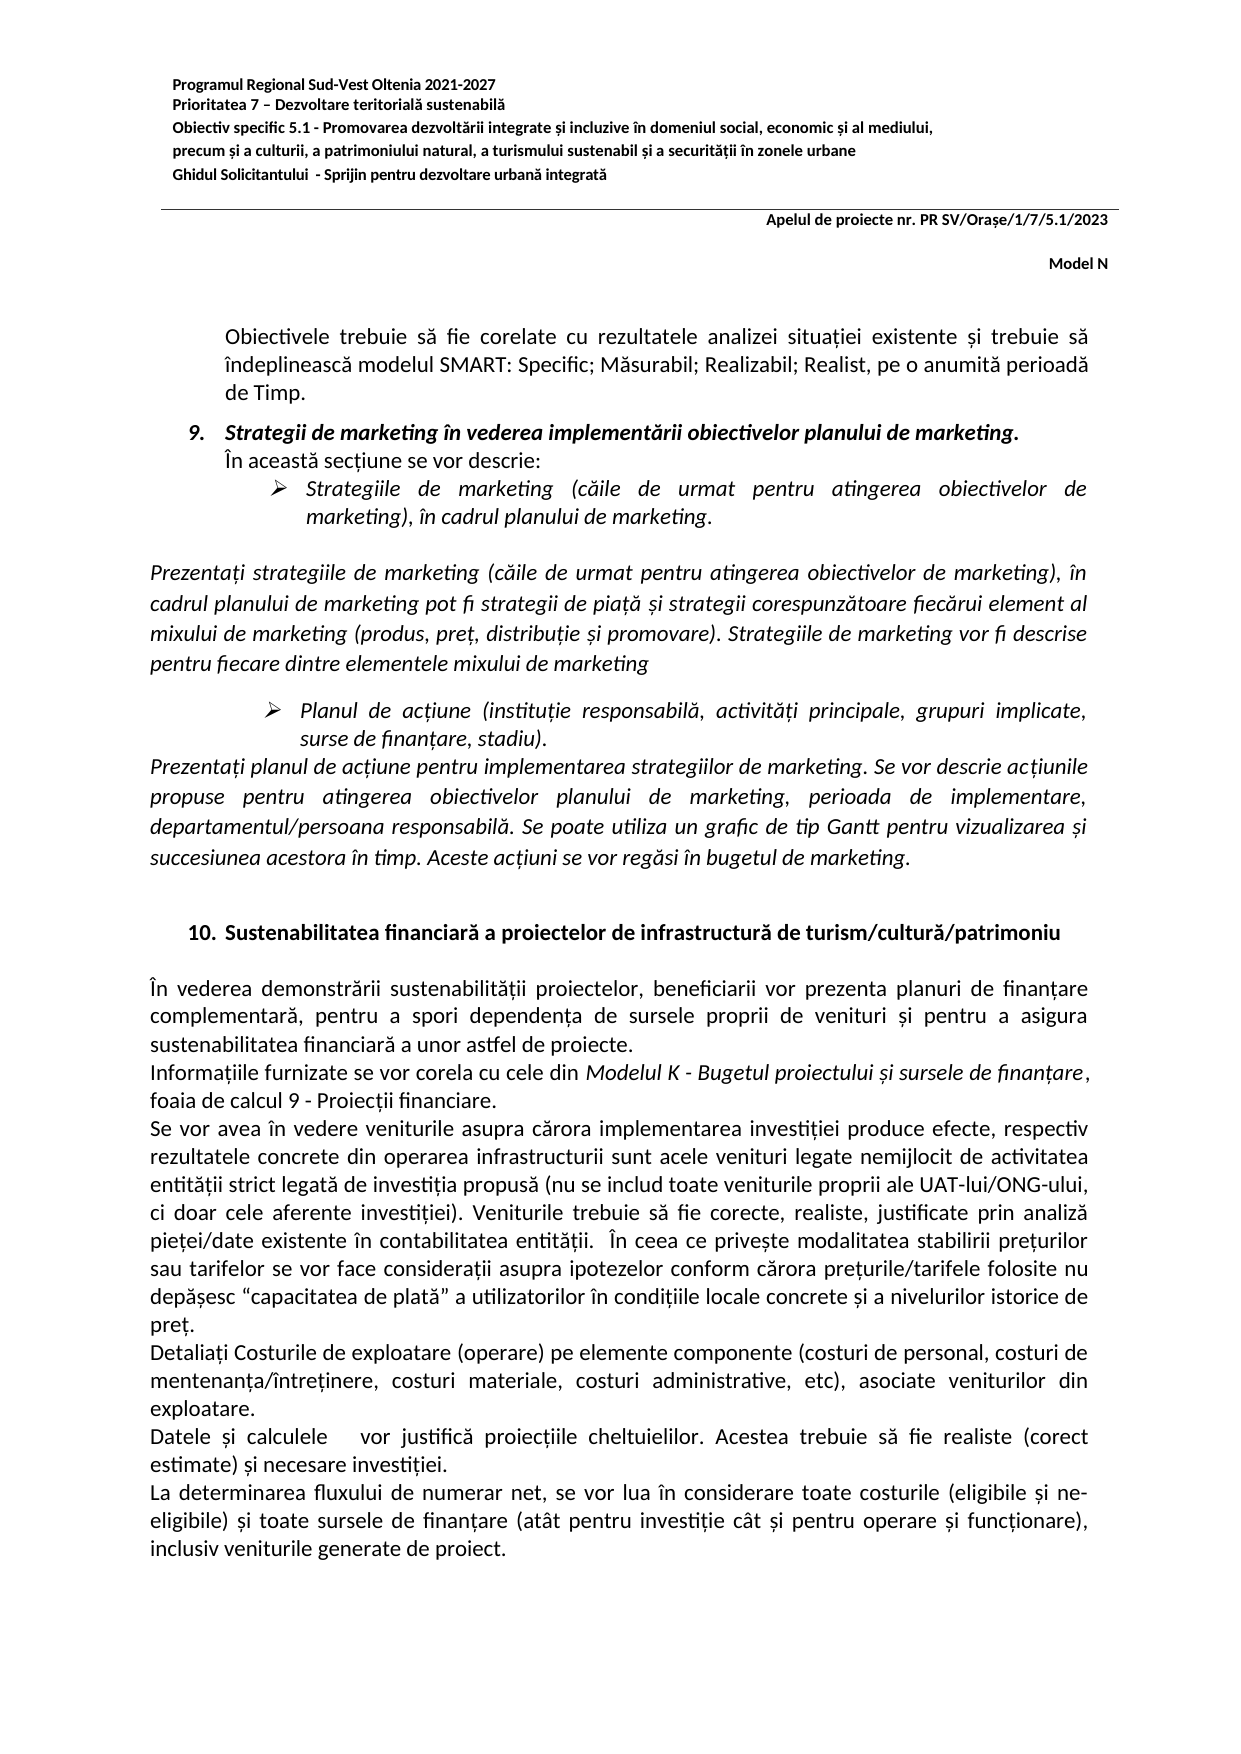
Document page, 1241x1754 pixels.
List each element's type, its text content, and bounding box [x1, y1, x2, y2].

text În această secțiune se vor descrie: [225, 446, 1090, 474]
text Datele și calculele vor justifică proiecțiile cheltuielilor. Acestea trebuie să fie realiste (corect estimate) şi necesare investiției. [150, 1422, 1090, 1478]
text Prezentați planul de acţiune pentru implementarea strategiilor de marketing. Se vor descrie acțiunile propuse pentru atingerea obiectivelor planului de marketing, perioada de implementare, departamentul/persoana responsabilă. Se poate utiliza un grafic de tip Gantt pentru vizualizarea și succesiunea acestora în timp. Aceste acțiuni se vor regăsi în bugetul de marketing. [150, 752, 1090, 871]
text Prezentați strategiile de marketing (căile de urmat pentru atingerea obiectivelor de marketing), în cadrul planului de marketing pot fi strategii de piaţă şi strategii corespunzătoare fiecărui element al mixului de marketing (produs, preţ, distribuţie şi promovare). Strategiile de marketing vor fi descrise pentru fiecare dintre elementele mixului de marketing [150, 558, 1090, 677]
text Se vor avea în vedere veniturile asupra cărora implementarea investiției produce efecte, respectiv rezultatele concrete din operarea infrastructurii sunt acele venituri legate nemijlocit de activitatea entității strict legată de investiția propusă (nu se includ toate veniturile proprii ale UAT-lui/ONG-ului, ci doar cele aferente investiției). Veniturile trebuie să fie corecte, realiste, justificate prin analiză pieței/date existente în contabilitatea entității. În ceea ce privește modalitatea stabilirii prețurilor sau tarifelor se vor face considerații asupra ipotezelor conform cărora prețurile/tarifele folosite nu depășesc “capacitatea de plată” a utilizatorilor în condițiile locale concrete și a nivelurilor istorice de preț. [150, 1114, 1090, 1338]
list Strategiile de marketing (căile de urmat pentru atingerea obiectivelor de marketing), în cadrul planului de marketing. [268, 474, 1090, 531]
list Planul de acțiune (instituție responsabilă, activităţi principale, grupuri implicate, surse de finanţare, stadiu). [262, 696, 1090, 752]
text Obiectivele trebuie să fie corelate cu rezultatele analizei situației existente și trebuie să îndeplinească modelul SMART: Specific; Măsurabil; Realizabil; Realist, pe o anumită perioadă de Timp. [225, 322, 1090, 406]
text Detaliați Costurile de exploatare (operare) pe elemente componente (costuri de personal, costuri de mentenanța/întreținere, costuri materiale, costuri administrative, etc), asociate veniturilor din exploatare. [150, 1338, 1090, 1422]
list Sustenabilitatea financiară a proiectelor de infrastructură de turism/cultură/patrimoniu [187, 918, 1090, 946]
text În vederea demonstrării sustenabilității proiectelor, beneficiarii vor prezenta planuri de finanțare complementară, pentru a spori dependența de sursele proprii de venituri și pentru a asigura sustenabilitatea financiară a unor astfel de proiecte. [150, 974, 1090, 1058]
list Strategii de marketing în vederea implementării obiectivelor planului de marketing. [187, 418, 1090, 446]
text La determinarea fluxului de numerar net, se vor lua în considerare toate costurile (eligibile și ne-eligibile) și toate sursele de finanțare (atât pentru investiție cât și pentru operare și funcționare), inclusiv veniturile generate de proiect. [150, 1478, 1090, 1562]
text Informaţiile furnizate se vor corela cu cele din Modelul K - Bugetul proiectului și sursele de finanţare, foaia de calcul 9 - Proiecţii financiare. [150, 1058, 1090, 1114]
